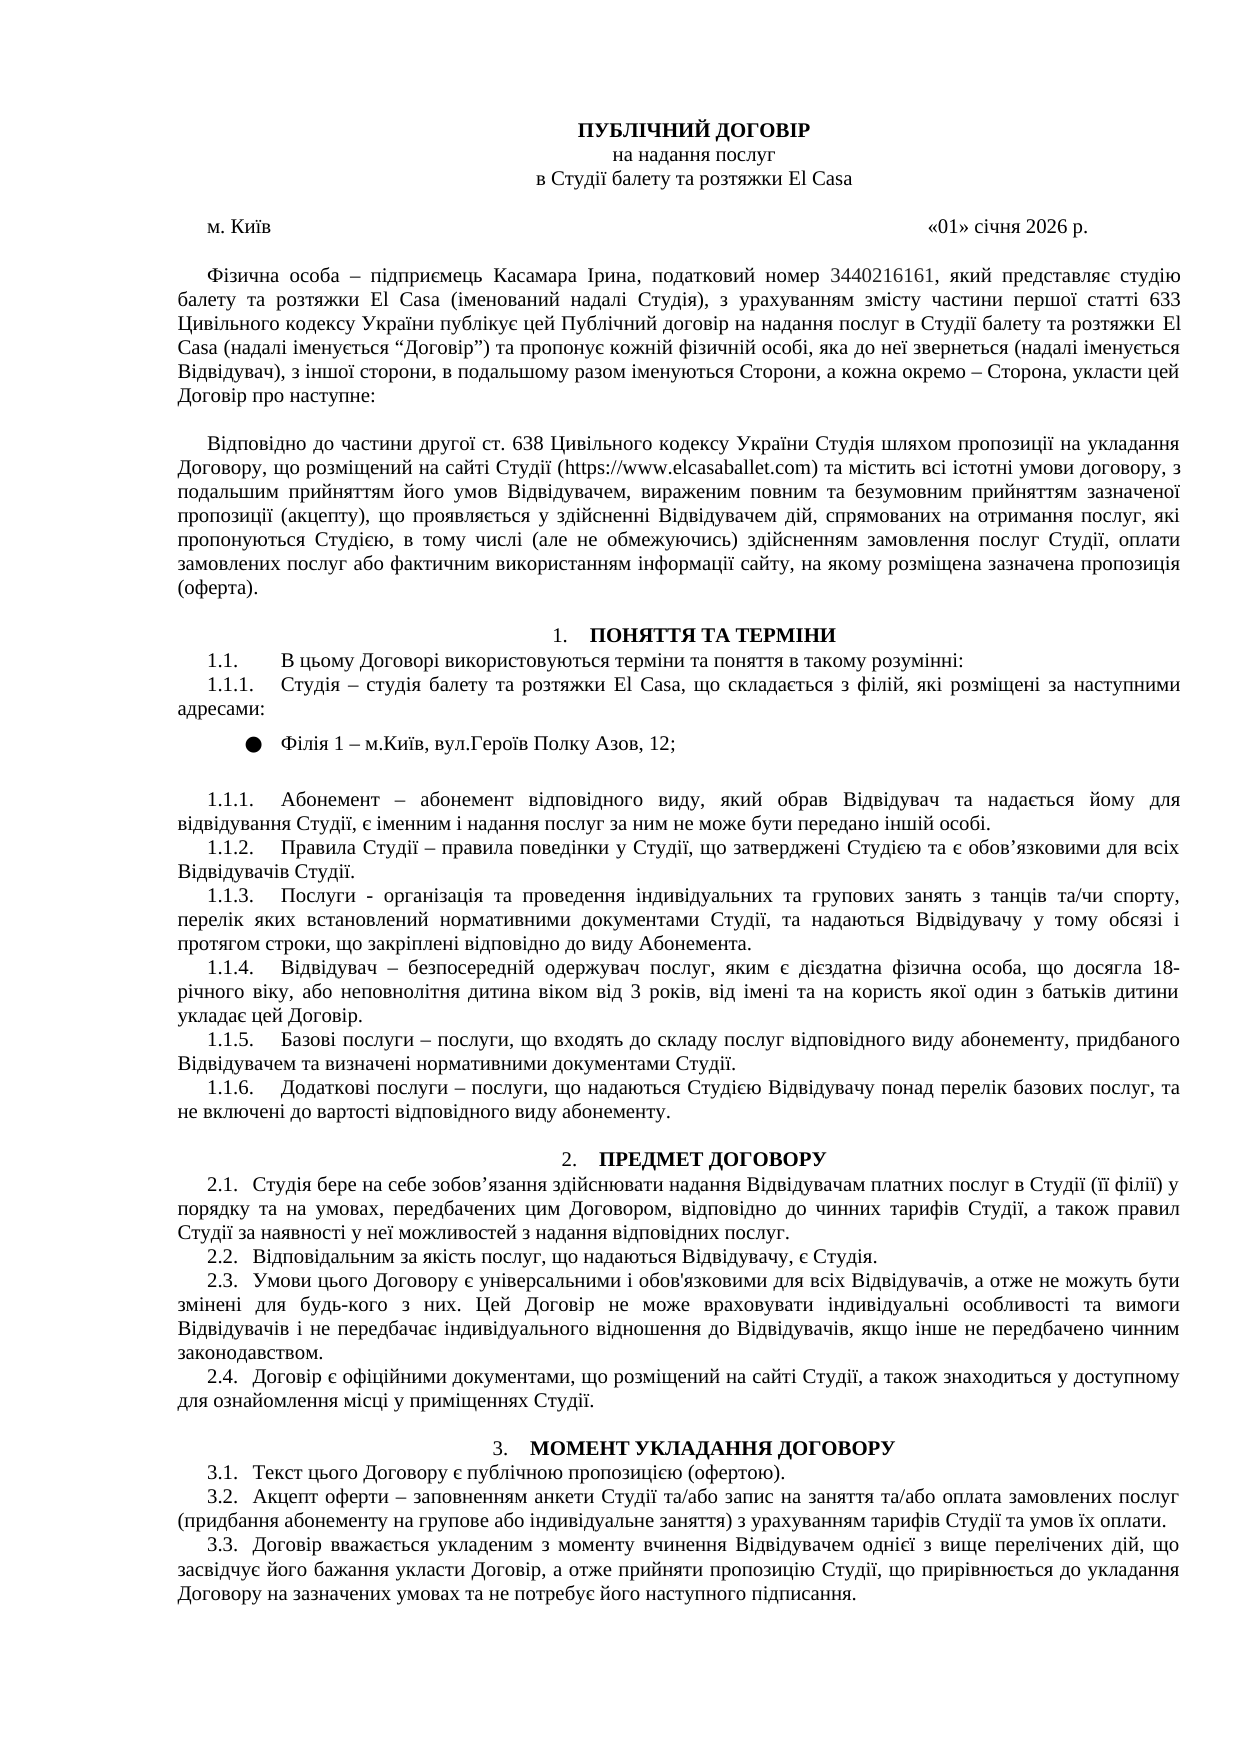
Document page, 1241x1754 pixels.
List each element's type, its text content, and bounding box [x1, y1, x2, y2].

list Студія бере на себе зобов’язання здійснювати надання Відвідувачам платних послуг в Студії (її філії) у порядку та на умовах, передбачених цим Договором, відповідно до чинних тарифів Студії, а також правил Студії за наявності у неї можливостей з надання відповідних послуг. [177, 1171, 1181, 1244]
list Умови цього Договору є універсальними і обов'язковими для всіх Відвідувачів, а отже не можуть бути змінені для будь-кого з них. Цей Договір не може враховувати індивідуальні особливості та вимоги Відвідувачів і не передбачає індивідуального відношення до Відвідувачів, якщо інше не передбачено чинним законодавством. [177, 1268, 1181, 1364]
text м. Київ «01» січня 2026 р. [177, 214, 1181, 238]
list Текст цього Договору є публічною пропозицією (офертою). [177, 1460, 1181, 1484]
list Акцепт оферти – заповненням анкети Студії та/або запис на заняття та/або оплата замовлених послуг (придбання абонементу на групове або індивідуальне заняття) з урахуванням тарифів Студії та умов їх оплати. [177, 1484, 1181, 1532]
list Студія – студія балету та розтяжки El Casa, що складається з філій, які розміщені за наступними адресами: [177, 672, 1181, 720]
text Відповідно до частини другої ст. 638 Цивільного кодексу України Студія шляхом пропозиції на укладання Договору, що розміщений на сайті Студії (https://www.elcasaballet.com) та містить всі істотні умови договору, з подальшим прийняттям його умов Відвідувачем, вираженим повним та безумовним прийняттям зазначеної пропозиції (акцепту), що проявляється у здійсненні Відвідувачем дій, спрямованих на отримання послуг, які пропонуються Студією, в тому числі (але не обмежуючись) здійсненням замовлення послуг Студії, оплати замовлених послуг або фактичним використанням інформації сайту, на якому розміщена зазначена пропозиція (оферта). [177, 431, 1181, 599]
list Договір вважається укладеним з моменту вчинення Відвідувачем однієї з вище перелічених дій, що засвідчує його бажання укласти Договір, а отже прийняти пропозицію Студії, що прирівнюється до укладання Договору на зазначених умовах та не потребує його наступного підписання. [177, 1532, 1181, 1604]
list Правила Студії – правила поведінки у Студії, що затверджені Студією та є обов’язковими для всіх Відвідувачів Студії. [177, 834, 1181, 883]
text ПУБЛІЧНИЙ ДОГОВІР [177, 118, 1181, 142]
list Відвідувач – безпосередній одержувач послуг, яким є дієздатна фізична особа, що досягла 18-річного віку, або неповнолітня дитина віком від 3 років, від імені та на користь якої один з батьків дитини укладає цей Договір. [177, 955, 1181, 1027]
text на надання послуг [177, 142, 1181, 166]
list ПРЕДМЕТ ДОГОВОРУ [207, 1147, 1181, 1171]
text в Студії балету та розтяжки El Casa [177, 166, 1181, 190]
list Базові послуги – послуги, що входять до складу послуг відповідного виду абонементу, придбаного Відвідувачем та визначені нормативними документами Студії. [177, 1027, 1181, 1075]
list Абонемент – абонемент відповідного виду, який обрав Відвідувач та надається йому для відвідування Студії, є іменним і надання послуг за ним не може бути передано іншій особі. [177, 786, 1181, 834]
list ПОНЯТТЯ ТА ТЕРМІНИ [207, 623, 1181, 647]
list Філія 1 – м.Київ, вул.Героїв Полку Азов, 12; [244, 720, 1181, 762]
list Договір є офіційними документами, що розміщений на сайті Студії, а також знаходиться у доступному для ознайомлення місці у приміщеннях Студії. [177, 1364, 1181, 1412]
list Відповідальним за якість послуг, що надаються Відвідувачу, є Студія. [177, 1244, 1181, 1268]
list Послуги - організація та проведення індивідуальних та групових занять з танців та/чи спорту, перелік яких встановлений нормативними документами Студії, та надаються Відвідувачу у тому обсязі і протягом строки, що закріплені відповідно до виду Абонемента. [177, 883, 1181, 955]
list Додаткові послуги – послуги, що надаються Студією Відвідувачу понад перелік базових послуг, та не включені до вартості відповідного виду абонементу. [177, 1075, 1181, 1123]
list МОМЕНТ УКЛАДАННЯ ДОГОВОРУ [207, 1436, 1181, 1460]
list В цьому Договорі використовуються терміни та поняття в такому розумінні: [177, 647, 1181, 672]
text Фізична особа – підприємець Касамара Ірина, податковий номер 3440216161, який представляє студію балету та розтяжки El Casa (іменований надалі Студія), з урахуванням змісту частини першої статті 633 Цивільного кодексу України публікує цей Публічний договір на надання послуг в Студії балету та розтяжки El Casa (надалі іменується “Договір”) та пропонує кожній фізичній особі, яка до неї звернеться (надалі іменується Відвідувач), з іншої сторони, в подальшому разом іменуються Сторони, а кожна окремо – Сторона, укласти цей Договір про наступне: [177, 262, 1181, 407]
